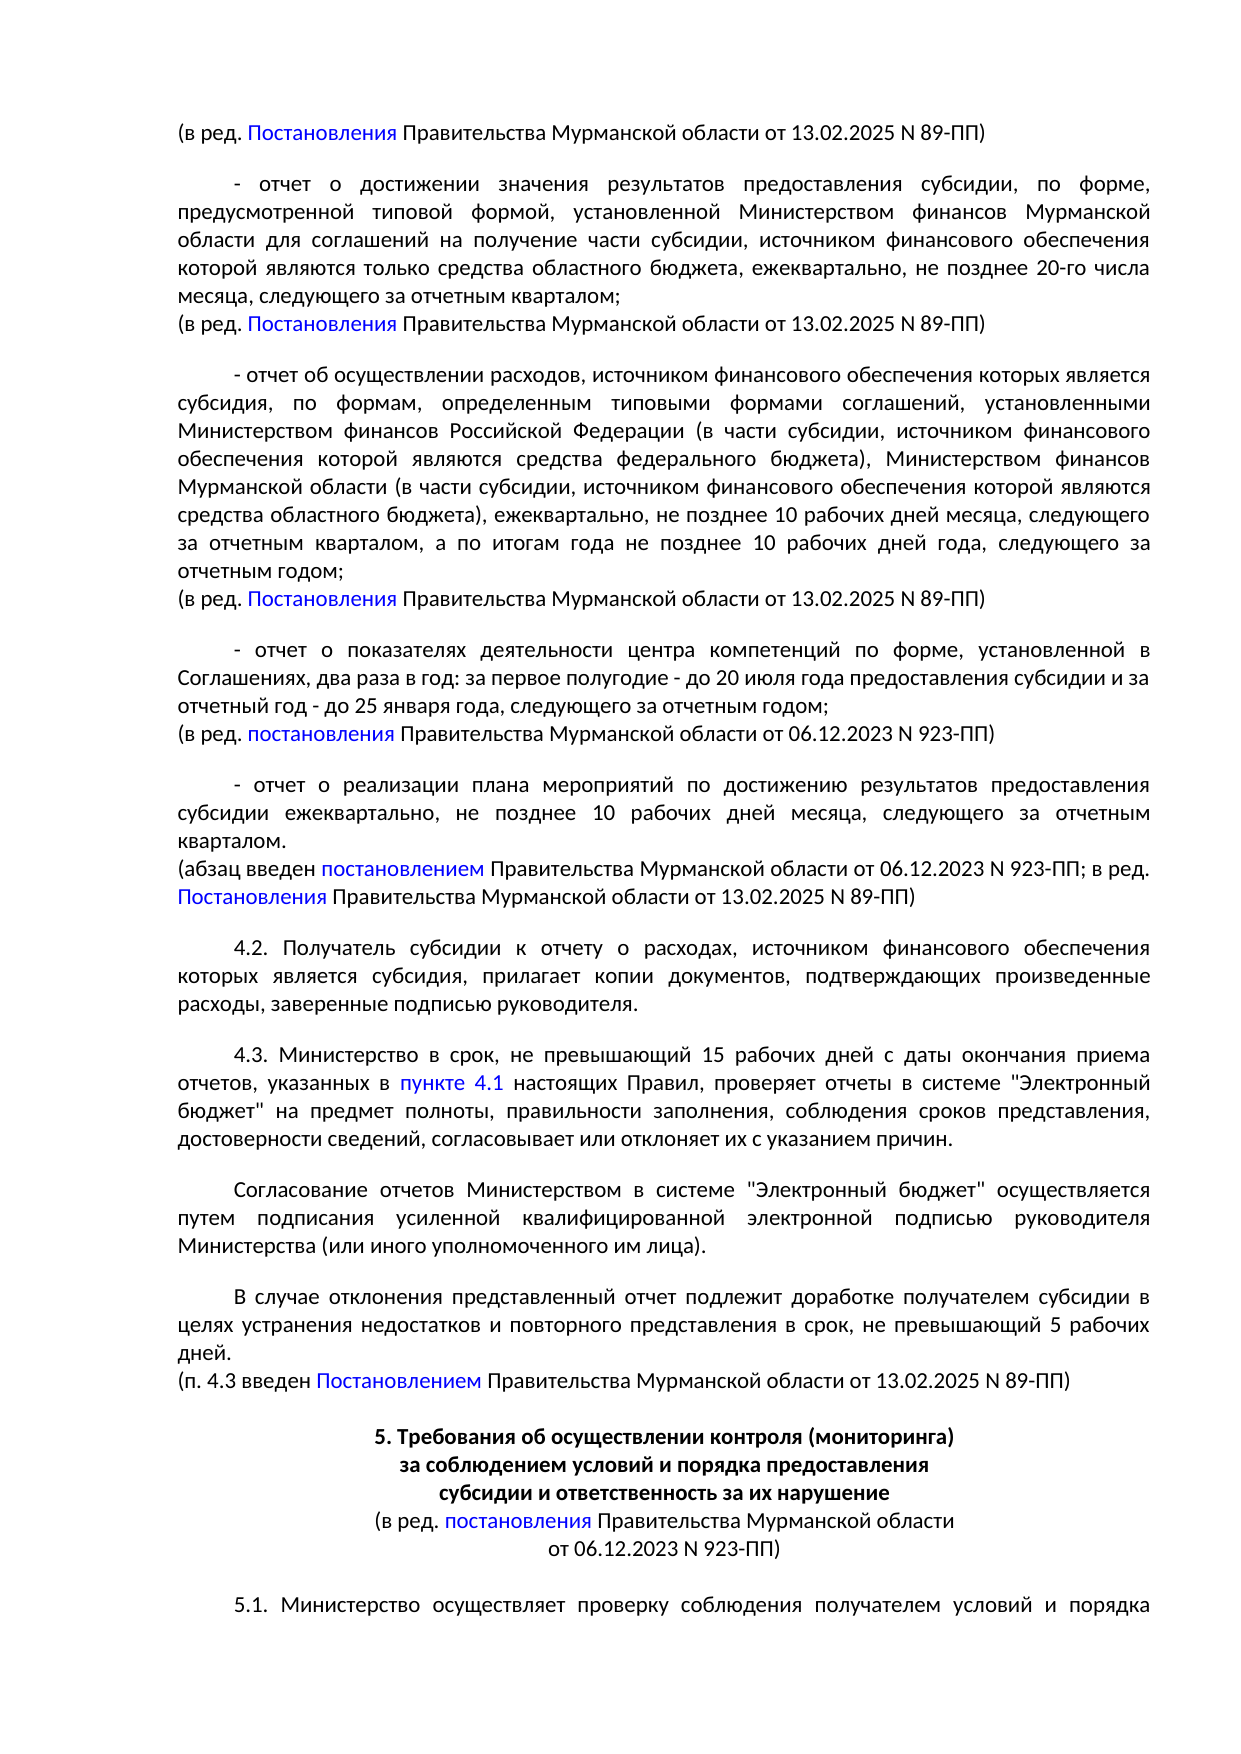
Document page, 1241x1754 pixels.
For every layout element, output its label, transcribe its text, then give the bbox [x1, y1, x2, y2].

text (п. 4.3 введен Постановлением Правительства Мурманской области от 13.02.2025 N 89-ПП) [177, 1366, 1152, 1394]
text 4.3. Министерство в срок, не превышающий 15 рабочих дней с даты окончания приема отчетов, указанных в пункте 4.1 настоящих Правил, проверяет отчеты в системе "Электронный бюджет" на предмет полноты, правильности заполнения, соблюдения сроков представления, достоверности сведений, согласовывает или отклоняет их с указанием причин. [177, 1040, 1152, 1152]
text - отчет о показателях деятельности центра компетенций по форме, установленной в Соглашениях, два раза в год: за первое полугодие - до 20 июля года предоставления субсидии и за отчетный год - до 25 января года, следующего за отчетным годом; [177, 635, 1152, 719]
text В случае отклонения представленный отчет подлежит доработке получателем субсидии в целях устранения недостатков и повторного представления в срок, не превышающий 5 рабочих дней. [177, 1282, 1152, 1366]
text (абзац введен постановлением Правительства Мурманской области от 06.12.2023 N 923-ПП; в ред. Постановления Правительства Мурманской области от 13.02.2025 N 89-ПП) [177, 854, 1152, 910]
text 4.2. Получатель субсидии к отчету о расходах, источником финансового обеспечения которых является субсидия, прилагает копии документов, подтверждающих произведенные расходы, заверенные подписью руководителя. [177, 933, 1152, 1017]
title 5. Требования об осуществлении контроля (мониторинга) [177, 1422, 1152, 1450]
title субсидии и ответственность за их нарушение [177, 1478, 1152, 1506]
text - отчет об осуществлении расходов, источником финансового обеспечения которых является субсидия, по формам, определенным типовыми формами соглашений, установленными Министерством финансов Российской Федерации (в части субсидии, источником финансового обеспечения которой являются средства федерального бюджета), Министерством финансов Мурманской области (в части субсидии, источником финансового обеспечения которой являются средства областного бюджета), ежеквартально, не позднее 10 рабочих дней месяца, следующего за отчетным кварталом, а по итогам года не позднее 10 рабочих дней года, следующего за отчетным годом; [177, 360, 1152, 584]
text Согласование отчетов Министерством в системе "Электронный бюджет" осуществляется путем подписания усиленной квалифицированной электронной подписью руководителя Министерства (или иного уполномоченного им лица). [177, 1175, 1152, 1259]
text (в ред. постановления Правительства Мурманской области [177, 1506, 1152, 1534]
text - отчет о реализации плана мероприятий по достижению результатов предоставления субсидии ежеквартально, не позднее 10 рабочих дней месяца, следующего за отчетным кварталом. [177, 770, 1152, 854]
text (в ред. постановления Правительства Мурманской области от 06.12.2023 N 923-ПП) [177, 719, 1152, 747]
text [177, 1590, 1152, 1618]
text от 06.12.2023 N 923-ПП) [177, 1534, 1152, 1562]
text (в ред. Постановления Правительства Мурманской области от 13.02.2025 N 89-ПП) [177, 584, 1152, 612]
text (в ред. Постановления Правительства Мурманской области от 13.02.2025 N 89-ПП) [177, 118, 1152, 146]
title за соблюдением условий и порядка предоставления [177, 1450, 1152, 1478]
text (в ред. Постановления Правительства Мурманской области от 13.02.2025 N 89-ПП) [177, 309, 1152, 337]
text - отчет о достижении значения результатов предоставления субсидии, по форме, предусмотренной типовой формой, установленной Министерством финансов Мурманской области для соглашений на получение части субсидии, источником финансового обеспечения которой являются только средства областного бюджета, ежеквартально, не позднее 20-го числа месяца, следующего за отчетным кварталом; [177, 169, 1152, 309]
